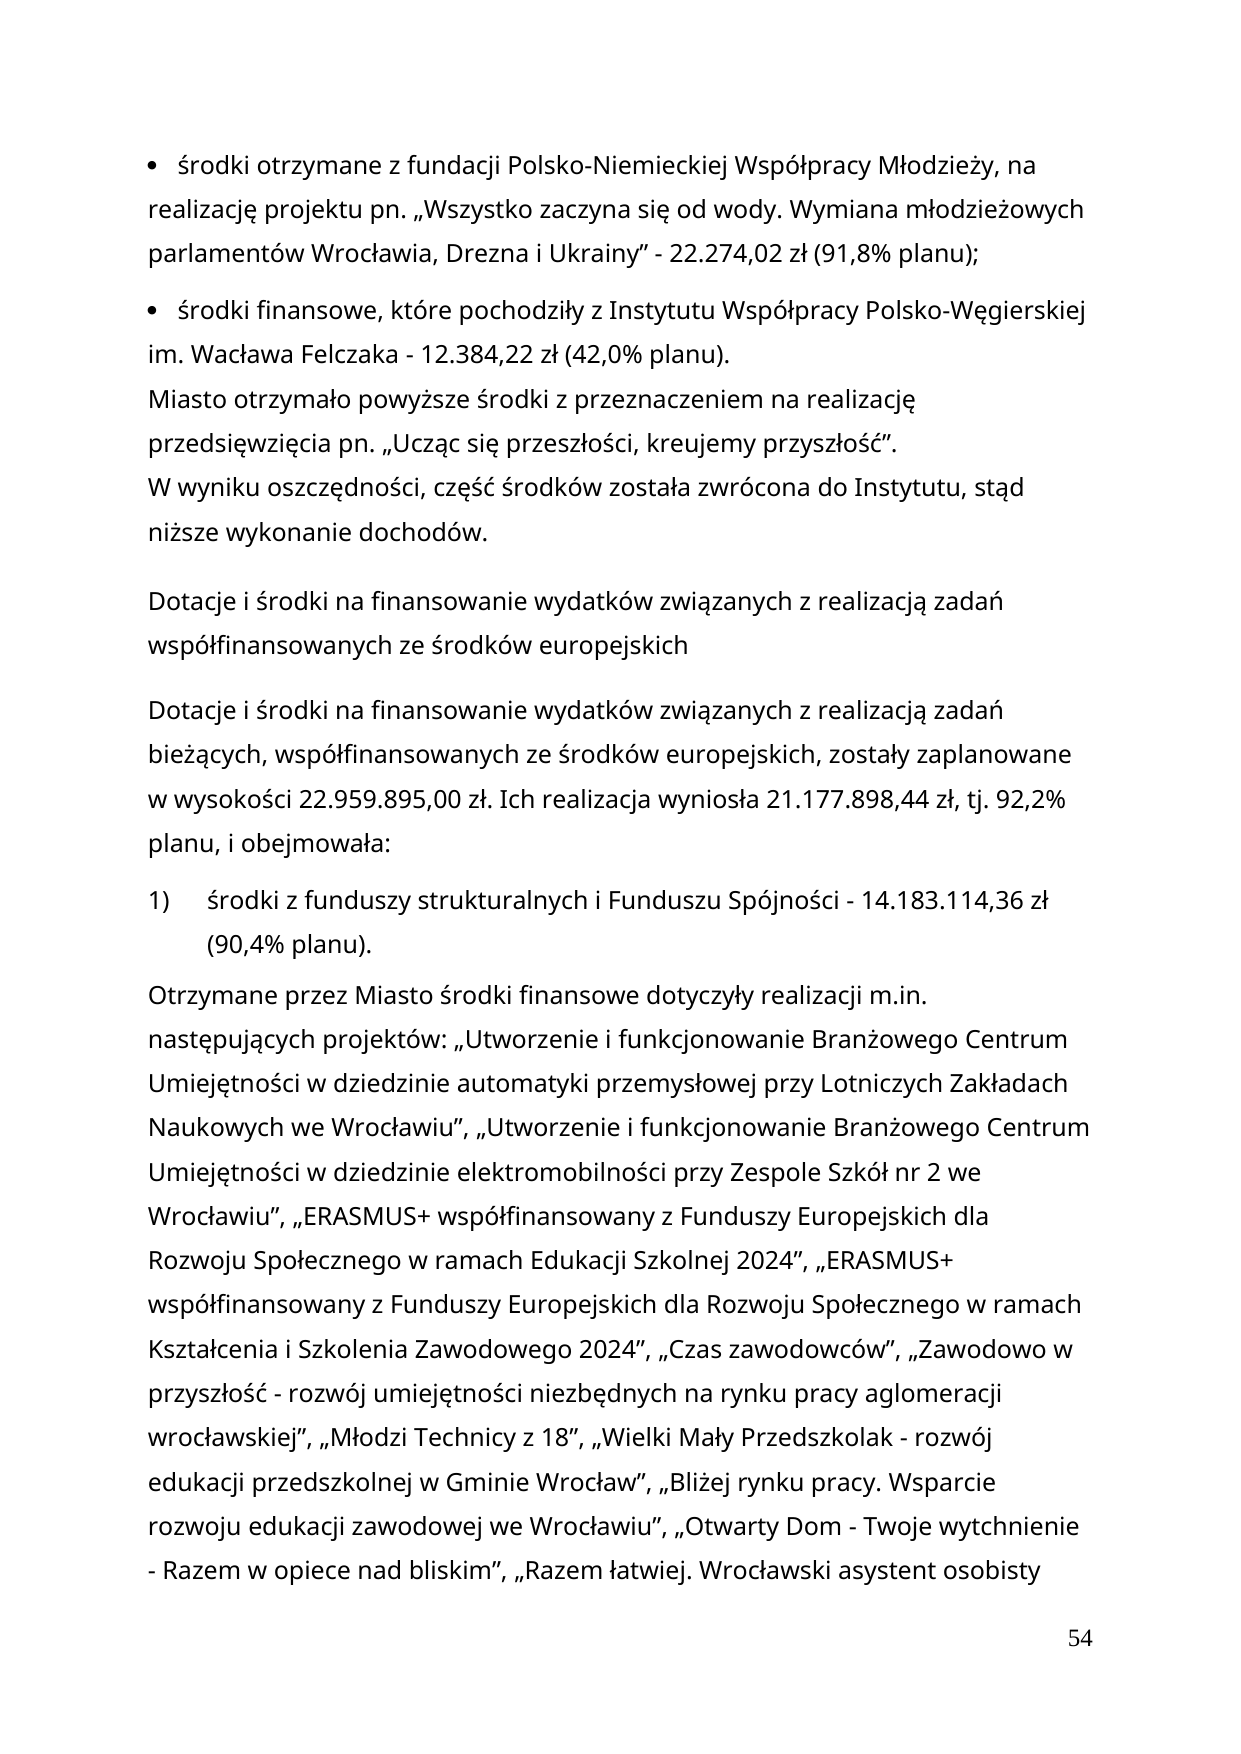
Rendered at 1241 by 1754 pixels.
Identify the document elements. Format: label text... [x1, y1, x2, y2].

list środki z funduszy strukturalnych i Funduszu Spójności - 14.183.114,36 zł (90,4% planu). [148, 882, 1093, 961]
list środki otrzymane z fundacji Polsko-Niemieckiej Współpracy Młodzieży, na realizację projektu pn. „Wszystko zaczyna się od wody. Wymiana młodzieżowych parlamentów Wrocławia, Drezna i Ukrainy” - 22.274,02 zł (91,8% planu); [148, 148, 1093, 270]
text Dotacje i środki na finansowanie wydatków związanych z realizacją zadań współfinansowanych ze środków europejskich [148, 583, 1093, 662]
text Dotacje i środki na finansowanie wydatków związanych z realizacją zadań bieżących, współfinansowanych ze środków europejskich, zostały zaplanowane w wysokości 22.959.895,00 zł. Ich realizacja wyniosła 21.177.898,44 zł, tj. 92,2% planu, i obejmowała: [148, 693, 1093, 860]
text Miasto otrzymało powyższe środki z przeznaczeniem na realizację przedsięwzięcia pn. „Ucząc się przeszłości, kreujemy przyszłość”. [148, 381, 1093, 460]
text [148, 977, 1093, 1587]
text W wyniku oszczędności, część środków została zwrócona do Instytutu, stąd niższe wykonanie dochodów. [148, 470, 1093, 548]
list środki finansowe, które pochodziły z Instytutu Współpracy Polsko-Węgierskiej im. Wacława Felczaka - 12.384,22 zł (42,0% planu). [148, 293, 1093, 371]
